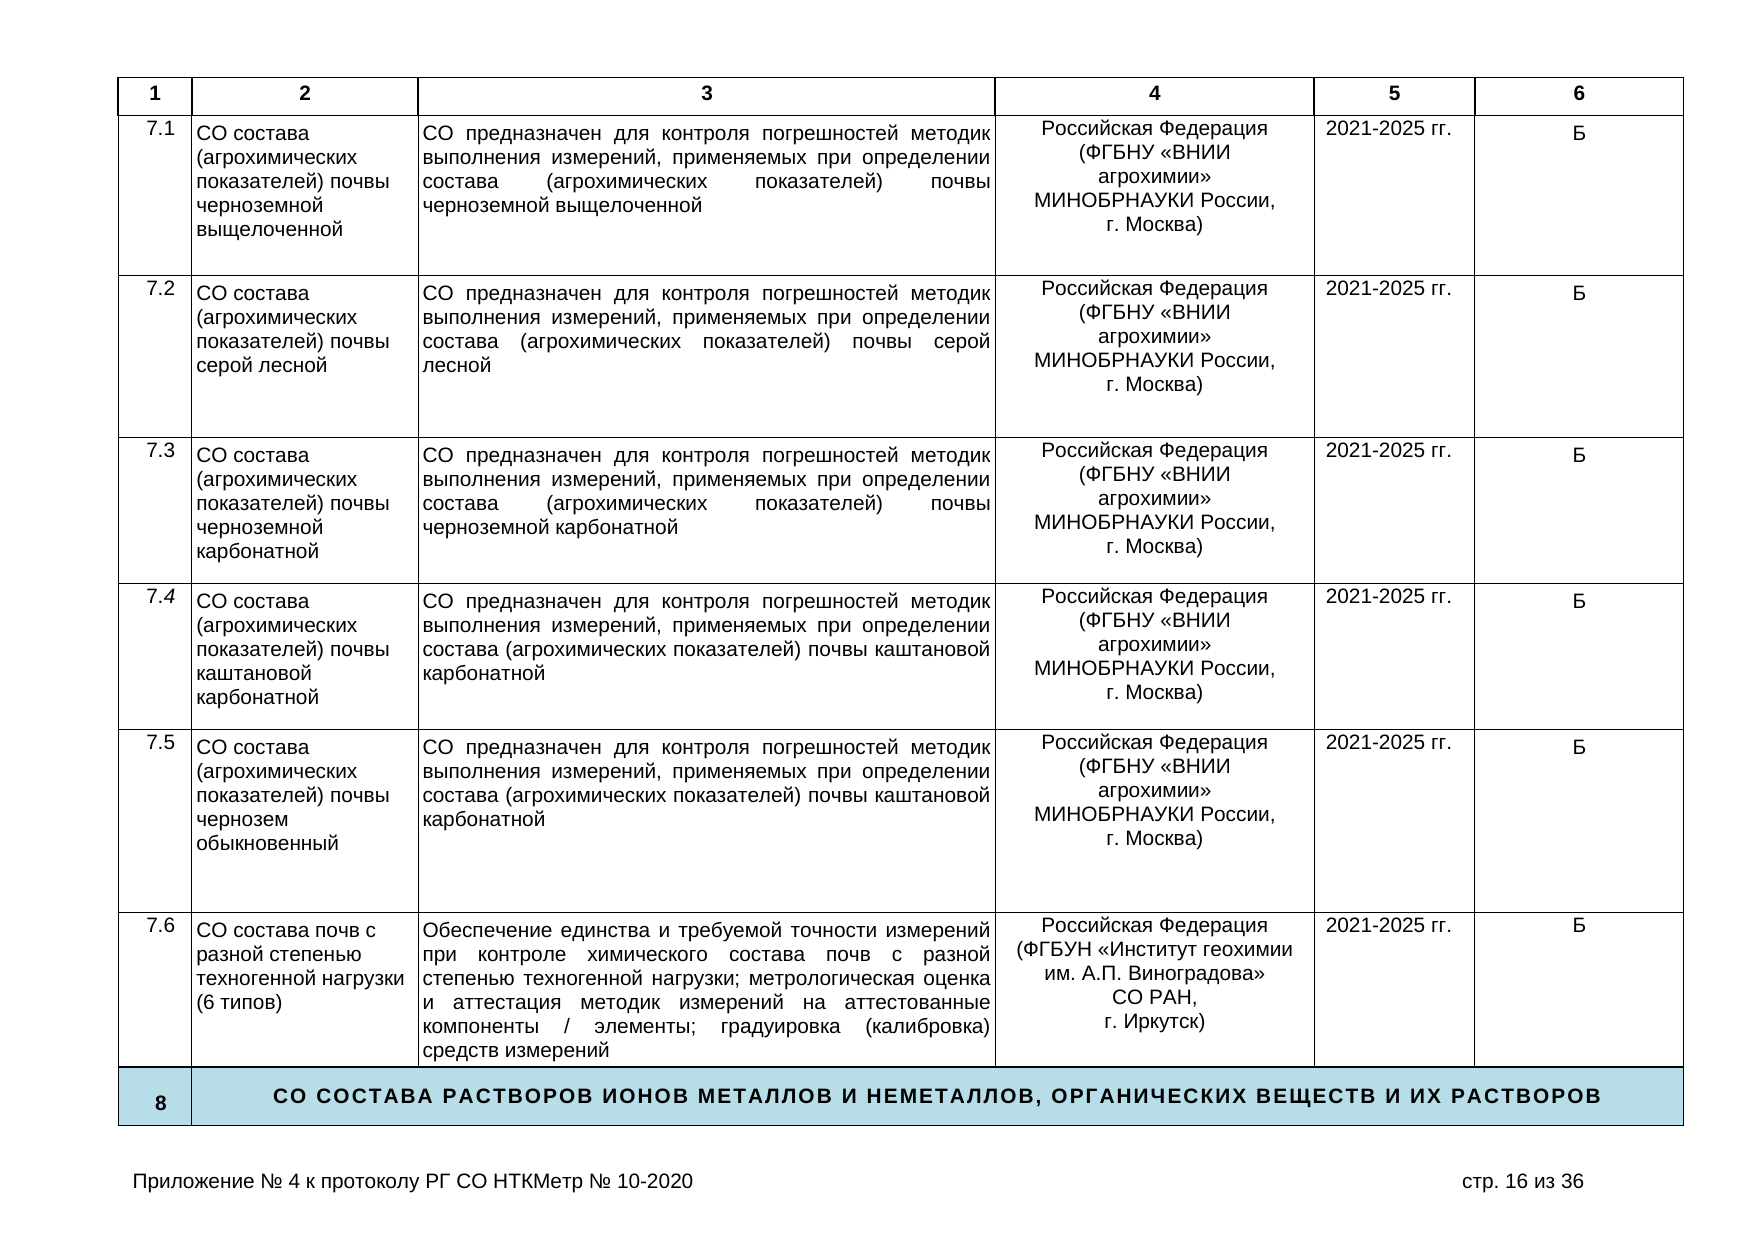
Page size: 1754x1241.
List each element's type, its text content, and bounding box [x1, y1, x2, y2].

table_cell СО состава (агрохимических показателей) почвы серой лесной [192, 276, 418, 437]
table_cell СО состава (агрохимических показателей) почвы черноземной карбонатной [192, 438, 418, 583]
table_cell 7.5 [119, 730, 191, 912]
table_header 5 [1315, 78, 1474, 114]
table_cell СО предназначен для контроля погрешностей методик выполнения измерений, применяемых при определении состава (агрохимических показателей) почвы черноземной выщелоченной [419, 116, 995, 275]
table_cell Б [1475, 730, 1683, 912]
table_cell СО предназначен для контроля погрешностей методик выполнения измерений, применяемых при определении состава (агрохимических показателей) почвы каштановой карбонатной [419, 584, 995, 729]
table_cell 7.1 [119, 116, 191, 275]
table_cell Российская Федерация (ФГБНУ «ВНИИ агрохимии» МИНОБРНАУКИ России, г. Москва) [996, 116, 1314, 275]
table_cell Б [1475, 584, 1683, 729]
table_header 3 [419, 78, 994, 114]
table_cell Российская Федерация (ФГБНУ «ВНИИ агрохимии» МИНОБРНАУКИ России, г. Москва) [996, 276, 1314, 437]
table_cell Российская Федерация (ФГБНУ «ВНИИ агрохимии» МИНОБРНАУКИ России, г. Москва) [996, 438, 1314, 583]
table_cell СО состава (агрохимических показателей) почвы чернозем обыкновенный [192, 730, 418, 912]
table_cell Российская Федерация (ФГБНУ «ВНИИ агрохимии» МИНОБРНАУКИ России, г. Москва) [996, 584, 1314, 729]
table_cell 7.3 [119, 438, 191, 583]
table_cell Б [1475, 438, 1683, 583]
table_cell Б [1475, 116, 1683, 275]
table_cell 7.6 [119, 913, 191, 1066]
table_cell 2021-2025 гг. [1315, 276, 1474, 437]
table_header 6 [1476, 78, 1683, 114]
table_cell СО состава почв с разной степенью техногенной нагрузки (6 типов) [192, 913, 418, 1066]
table_cell СО предназначен для контроля погрешностей методик выполнения измерений, применяемых при определении состава (агрохимических показателей) почвы каштановой карбонатной [419, 730, 995, 912]
table_cell Б [1475, 913, 1683, 1066]
table_cell 7.2 [119, 276, 191, 437]
table_cell 2021-2025 гг. [1315, 730, 1474, 912]
table_cell СО предназначен для контроля погрешностей методик выполнения измерений, применяемых при определении состава (агрохимических показателей) почвы серой лесной [419, 276, 995, 437]
table_cell 2021-2025 гг. [1315, 584, 1474, 729]
table_cell 7.4 [119, 584, 191, 729]
table_cell СО состава (агрохимических показателей) почвы каштановой карбонатной [192, 584, 418, 729]
table_cell Б [1475, 276, 1683, 437]
table_header 1 [119, 78, 191, 114]
table_cell СО предназначен для контроля погрешностей методик выполнения измерений, применяемых при определении состава (агрохимических показателей) почвы черноземной карбонатной [419, 438, 995, 583]
table_cell Обеспечение единства и требуемой точности измерений при контроле химического состава почв с разной степенью техногенной нагрузки; метрологическая оценка и аттестация методик измерений на аттестованные компоненты / элементы; градуировка (калибровка) средств измерений [419, 913, 995, 1066]
table_cell Российская Федерация (ФГБНУ «ВНИИ агрохимии» МИНОБРНАУКИ России, г. Москва) [996, 730, 1314, 912]
table_header 2 [193, 78, 417, 114]
table_cell Российская Федерация (ФГБУН «Институт геохимии им. А.П. Виноградова» СО РАН, г. Иркутск) [996, 913, 1314, 1066]
table_cell 2021-2025 гг. [1315, 438, 1474, 583]
table_cell СО СОСТАВА РАСТВОРОВ ИОНОВ МЕТАЛЛОВ И НЕМЕТАЛЛОВ, ОРГАНИЧЕСКИХ ВЕЩЕСТВ И ИХ РАСТВОРОВ [192, 1068, 1683, 1125]
table_header 4 [996, 78, 1313, 114]
table_cell 2021-2025 гг. [1315, 913, 1474, 1066]
table_cell 8 [119, 1068, 191, 1125]
table_cell СО состава (агрохимических показателей) почвы черноземной выщелоченной [192, 116, 418, 275]
table_cell 2021-2025 гг. [1315, 116, 1474, 275]
